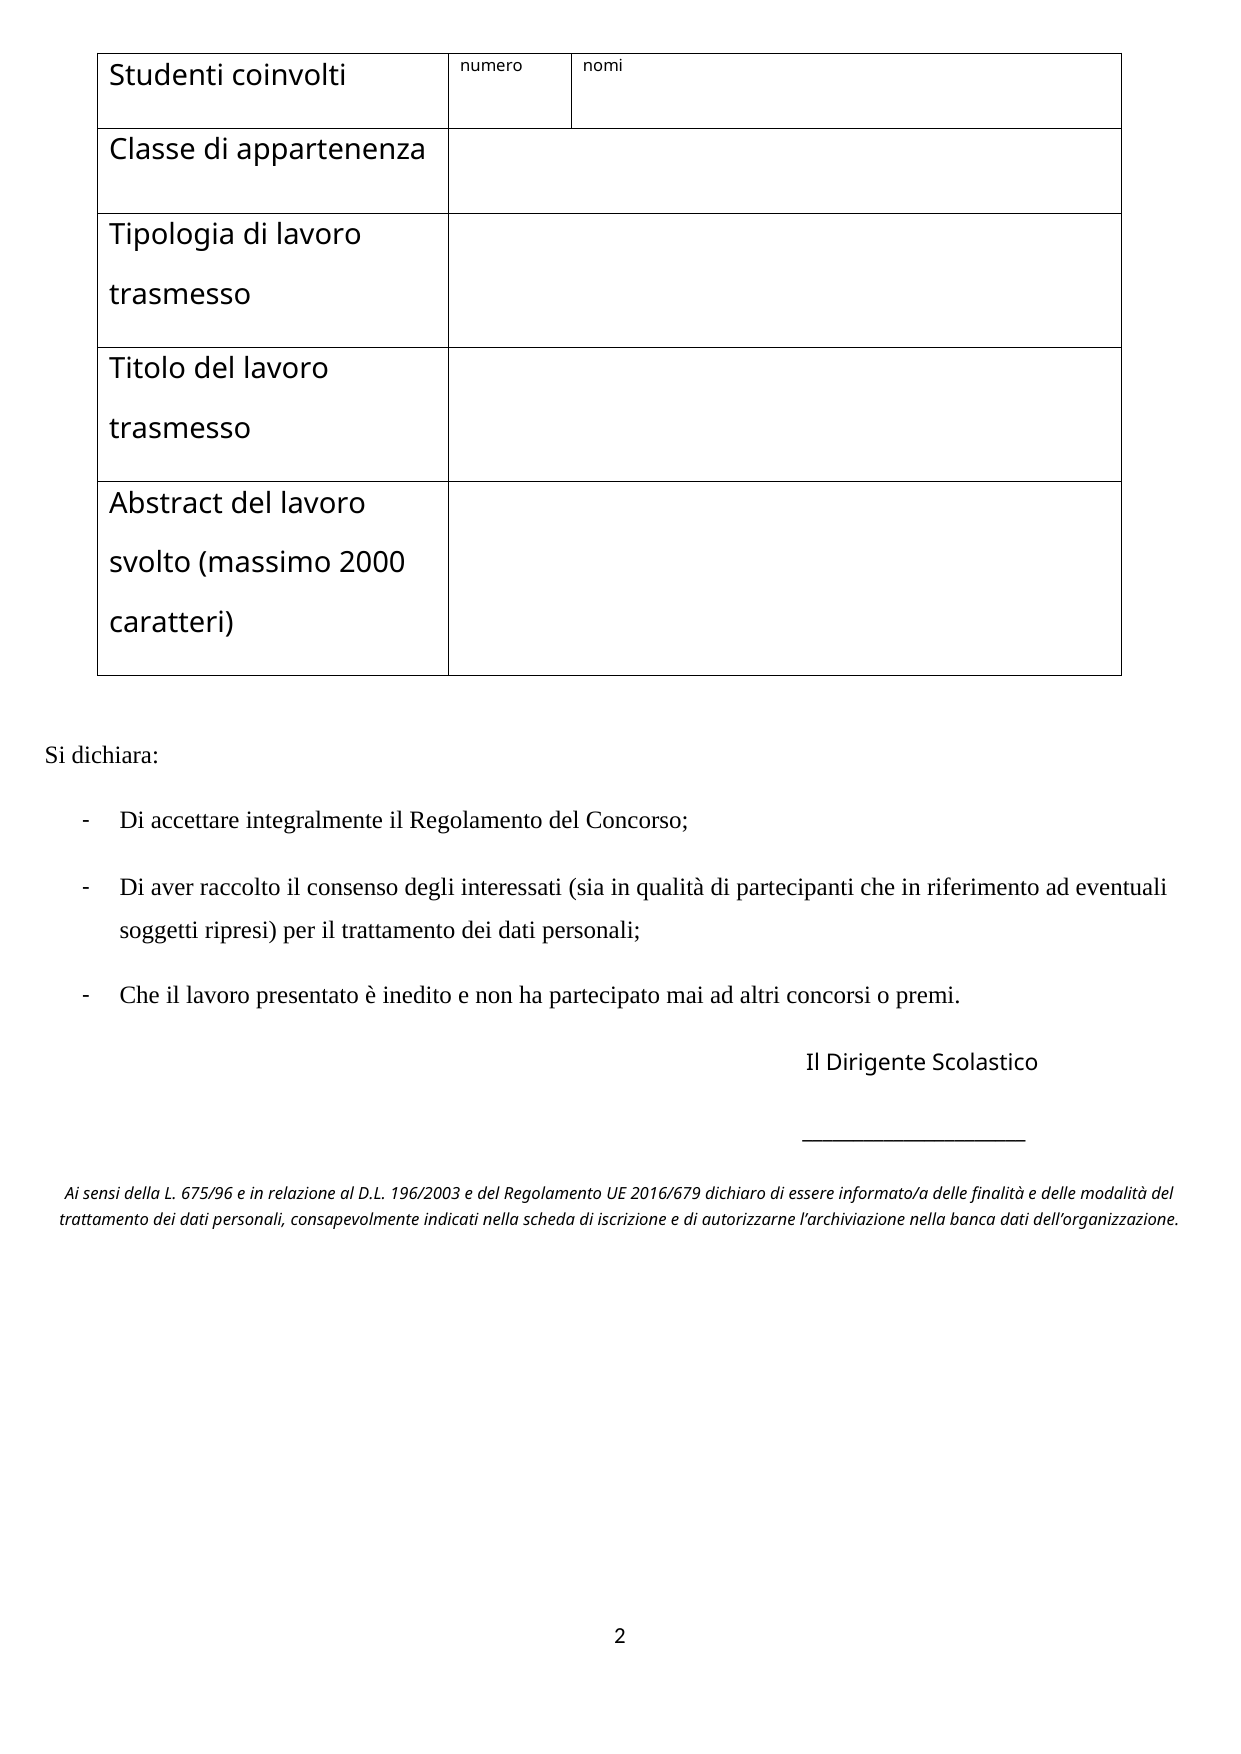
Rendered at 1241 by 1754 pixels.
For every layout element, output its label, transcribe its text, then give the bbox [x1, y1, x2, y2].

table_cell numero [449, 54, 571, 127]
text ______________________ [44, 1114, 1195, 1145]
table_cell [449, 129, 1121, 212]
list Di accettare integralmente il Regolamento del Concorso; [82, 804, 1195, 835]
text Si dichiara: [44, 740, 1195, 769]
table_cell Titolo del lavoro trasmesso [98, 348, 448, 481]
list Che il lavoro presentato è inedito e non ha partecipato mai ad altri concorsi o premi. [82, 979, 1195, 1010]
table_cell Studenti coinvolti [98, 54, 448, 127]
table_cell Abstract del lavoro svolto (massimo 2000 caratteri) [98, 482, 448, 674]
list Di aver raccolto il consenso degli interessati (sia in qualità di partecipanti che in riferimento ad eventuali soggetti ripresi) per il trattamento dei dati personali; [82, 871, 1195, 944]
text Ai sensi della L. 675/96 e in relazione al D.L. 196/2003 e del Regolamento UE 2016/679 dichiaro di essere informato/a delle finalità e delle modalità del trattamento dei dati personali, consapevolmente indicati nella scheda di iscrizione e di autorizzarne l’archiviazione nella banca dati dell’organizzazione. [44, 1182, 1195, 1230]
text Il Dirigente Scolastico [44, 1046, 1195, 1077]
table_cell [449, 482, 1121, 674]
table_cell Tipologia di lavoro trasmesso [98, 214, 448, 347]
table_cell nomi [572, 54, 1121, 127]
table_cell [449, 348, 1121, 481]
table_cell [449, 214, 1121, 347]
table_cell Classe di appartenenza [98, 129, 448, 212]
